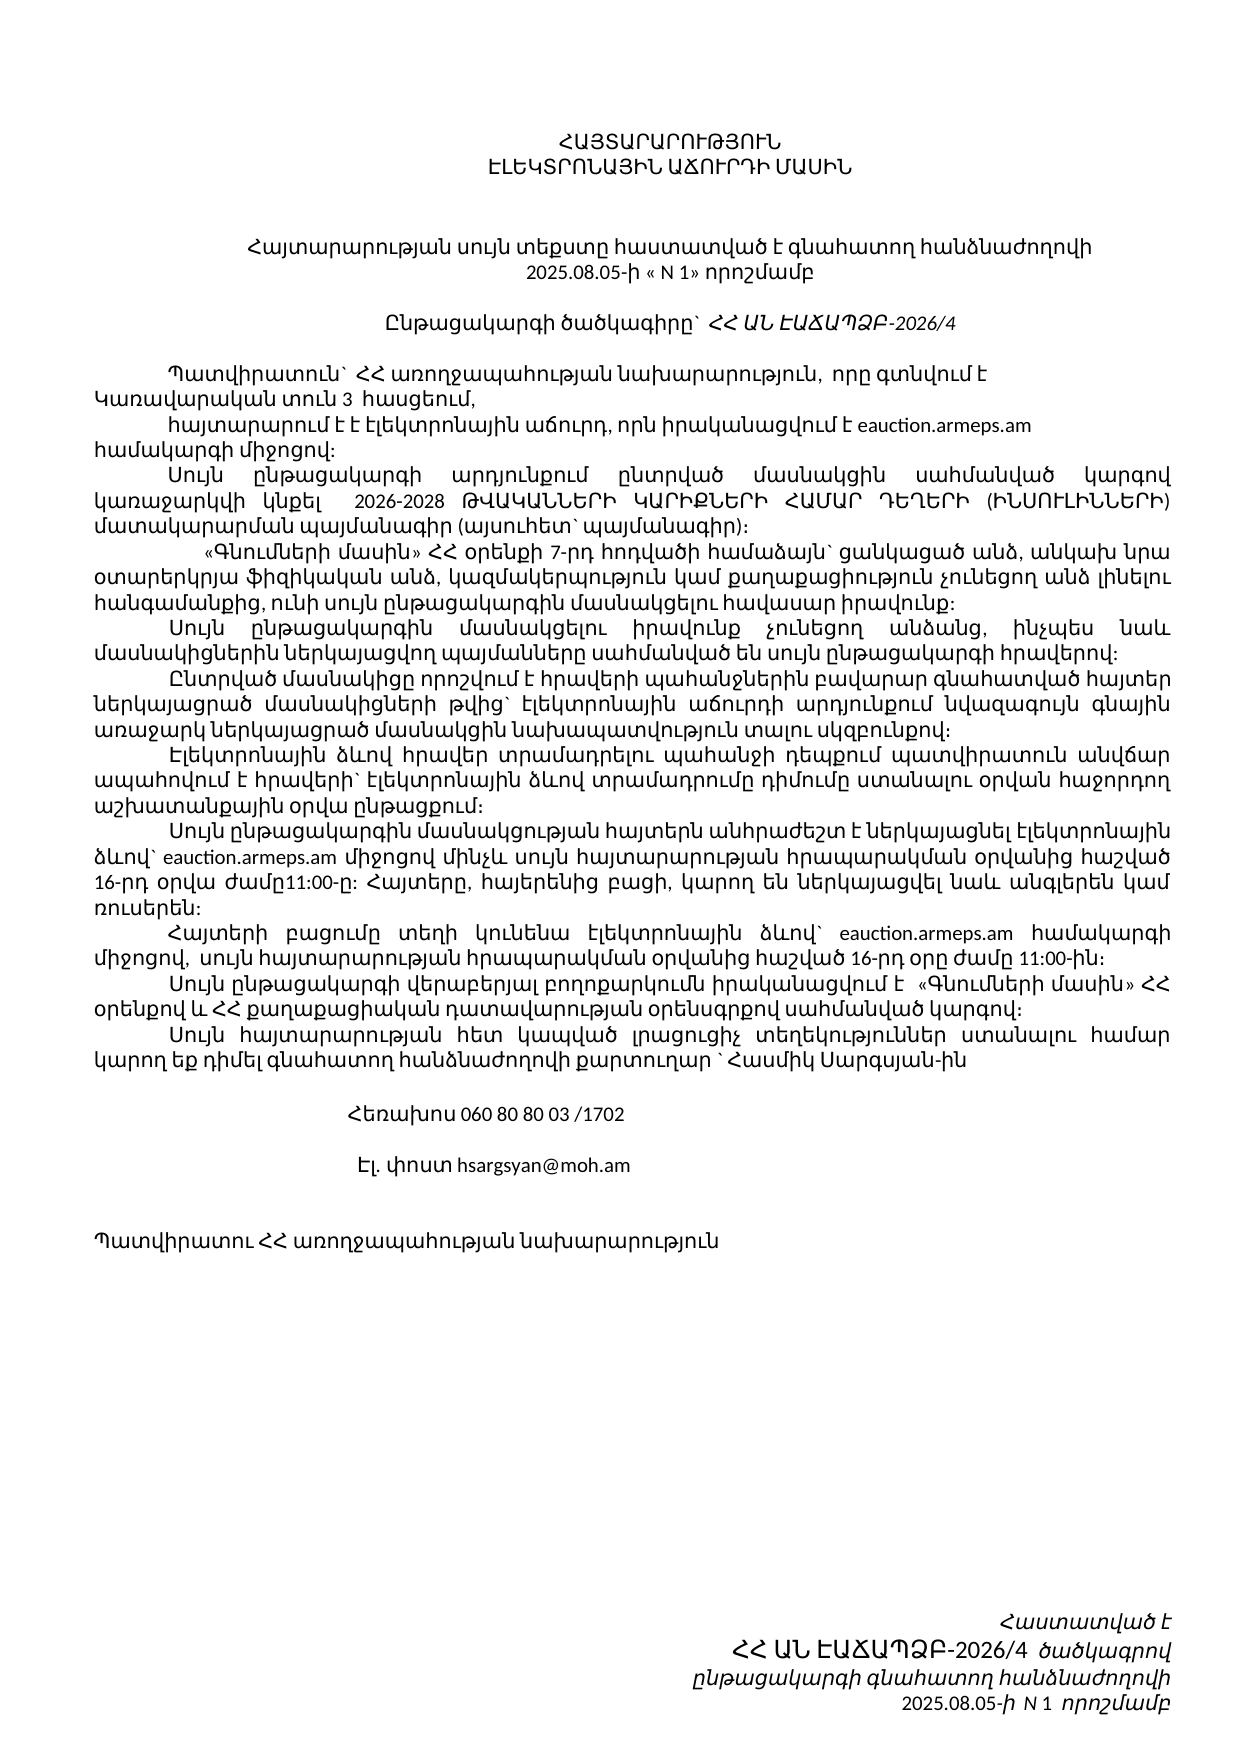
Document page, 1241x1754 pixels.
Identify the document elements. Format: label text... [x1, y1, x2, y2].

text ԷԼԵԿՏՐՈՆԱՅԻՆ ԱՃՈՒՐԴԻ ՄԱՍԻՆ [94, 154, 1171, 180]
text Հաստատված է [94, 1609, 1171, 1634]
text Էլ. փոստ hsargsyan@moh.am [94, 1152, 1171, 1177]
text Հայտարարության սույն տեքստը հաստատված է գնահատող հանձնաժողովի [94, 234, 1171, 259]
text 2025.08.05 -ի N 1 որոշմամբ [94, 1690, 1171, 1716]
text Պատվիրատու ՀՀ առողջապահության նախարարություն [94, 1228, 1171, 1253]
text Սույն ընթացակարգի վերաբերյալ բողոքարկումն իրականացվում է «Գնումների մասին» ՀՀ օրենքով և ՀՀ քաղաքացիական դատավարության օրենսգրքով սահմանված կարգով։ [94, 971, 1171, 1022]
text 2025.08.05 -ի « N 1» որոշմամբ [94, 259, 1171, 285]
text ՀՀ ԱՆ ԷԱՃԱՊՁԲ-2026/4 ծածկագրով [94, 1634, 1171, 1665]
text հայտարարում է է էլեկտրոնային աճուրդ, որն իրականացվում է eauction.armeps.am համակարգի միջոցով: [94, 412, 1171, 463]
text Էլեկտրոնային ձևով հրավեր տրամադրելու պահանջի դեպքում պատվիրատուն անվճար ապահովում է հրավերի` էլեկտրոնային ձևով տրամադրումը դիմումը ստանալու օրվան հաջորդող աշխատանքային օրվա ընթացքում։ [94, 742, 1171, 818]
text Սույն ընթացակարգի արդյունքում ընտրված մասնակցին սահմանված կարգով կառաջարկվի կնքել 2026-2028 ԹՎԱԿԱՆՆԵՐԻ ԿԱՐԻՔՆԵՐԻ ՀԱՄԱՐ ԴԵՂԵՐԻ (ԻՆՍՈՒԼԻՆՆԵՐԻ) մատակարարման պայմանագիր (այսուհետ` պայմանագիր)։ [94, 463, 1171, 539]
text Սույն ընթացակարգին մասնակցելու իրավունք չունեցող անձանց, ինչպես նաև մասնակիցներին ներկայացվող պայմանները սահմանված են սույն ընթացակարգի հրավերով: [94, 615, 1171, 666]
text Ընթացակարգի ծածկագիրը` ՀՀ ԱՆ ԷԱՃԱՊՁԲ-2026/4 [94, 310, 1171, 336]
text Հեռախոս 060 80 80 03 /1702 [94, 1101, 1171, 1126]
text Ընտրված մասնակիցը որոշվում է հրավերի պահանջներին բավարար գնահատված հայտեր ներկայացրած մասնակիցների թվից` էլեկտրոնային աճուրդի արդյունքում նվազագույն գնային առաջարկ ներկայացրած մասնակցին նախապատվություն տալու սկզբունքով։ [94, 666, 1171, 742]
text Հայտերի բացումը տեղի կունենա էլեկտրոնային ձևով` eauction.armeps.am համակարգի միջոցով, սույն հայտարարության հրապարակման օրվանից հաշված 16-րդ օրը ժամը 11:00-ին։ [94, 920, 1171, 971]
text Սույն ընթացակարգին մասնակցության հայտերն անհրաժեշտ է ներկայացնել էլեկտրոնային ձևով` eauction.armeps.am միջոցով մինչև սույն հայտարարության հրապարակման օրվանից հաշված 16-րդ օրվա ժամը11:00-ը: Հայտերը, հայերենից բացի, կարող են ներկայացվել նաև անգլերեն կամ ռուսերեն: [94, 818, 1171, 920]
text Պատվիրատուն` ՀՀ առողջապահության նախարարություն, որը գտնվում է Կառավարական տուն 3 հասցեում, [94, 361, 1171, 412]
text ընթացակարգի գնահատող հանձնաժողովի [94, 1665, 1171, 1690]
text Սույն հայտարարության հետ կապված լրացուցիչ տեղեկություններ ստանալու համար կարող եք դիմել գնահատող հանձնաժողովի քարտուղար ` Հասմիկ Սարգսյան-ին [94, 1022, 1171, 1073]
text ՀԱՅՏԱՐԱՐՈՒԹՅՈՒՆ [94, 129, 1171, 154]
text «Գնումների մասին» ՀՀ օրենքի 7-րդ հոդվածի համաձայն` ցանկացած անձ, անկախ նրա օտարերկրյա ֆիզիկական անձ, կազմակերպություն կամ քաղաքացիություն չունեցող անձ լինելու հանգամանքից, ունի սույն ընթացակարգին մասնակցելու հավասար իրավունք: [94, 539, 1171, 615]
